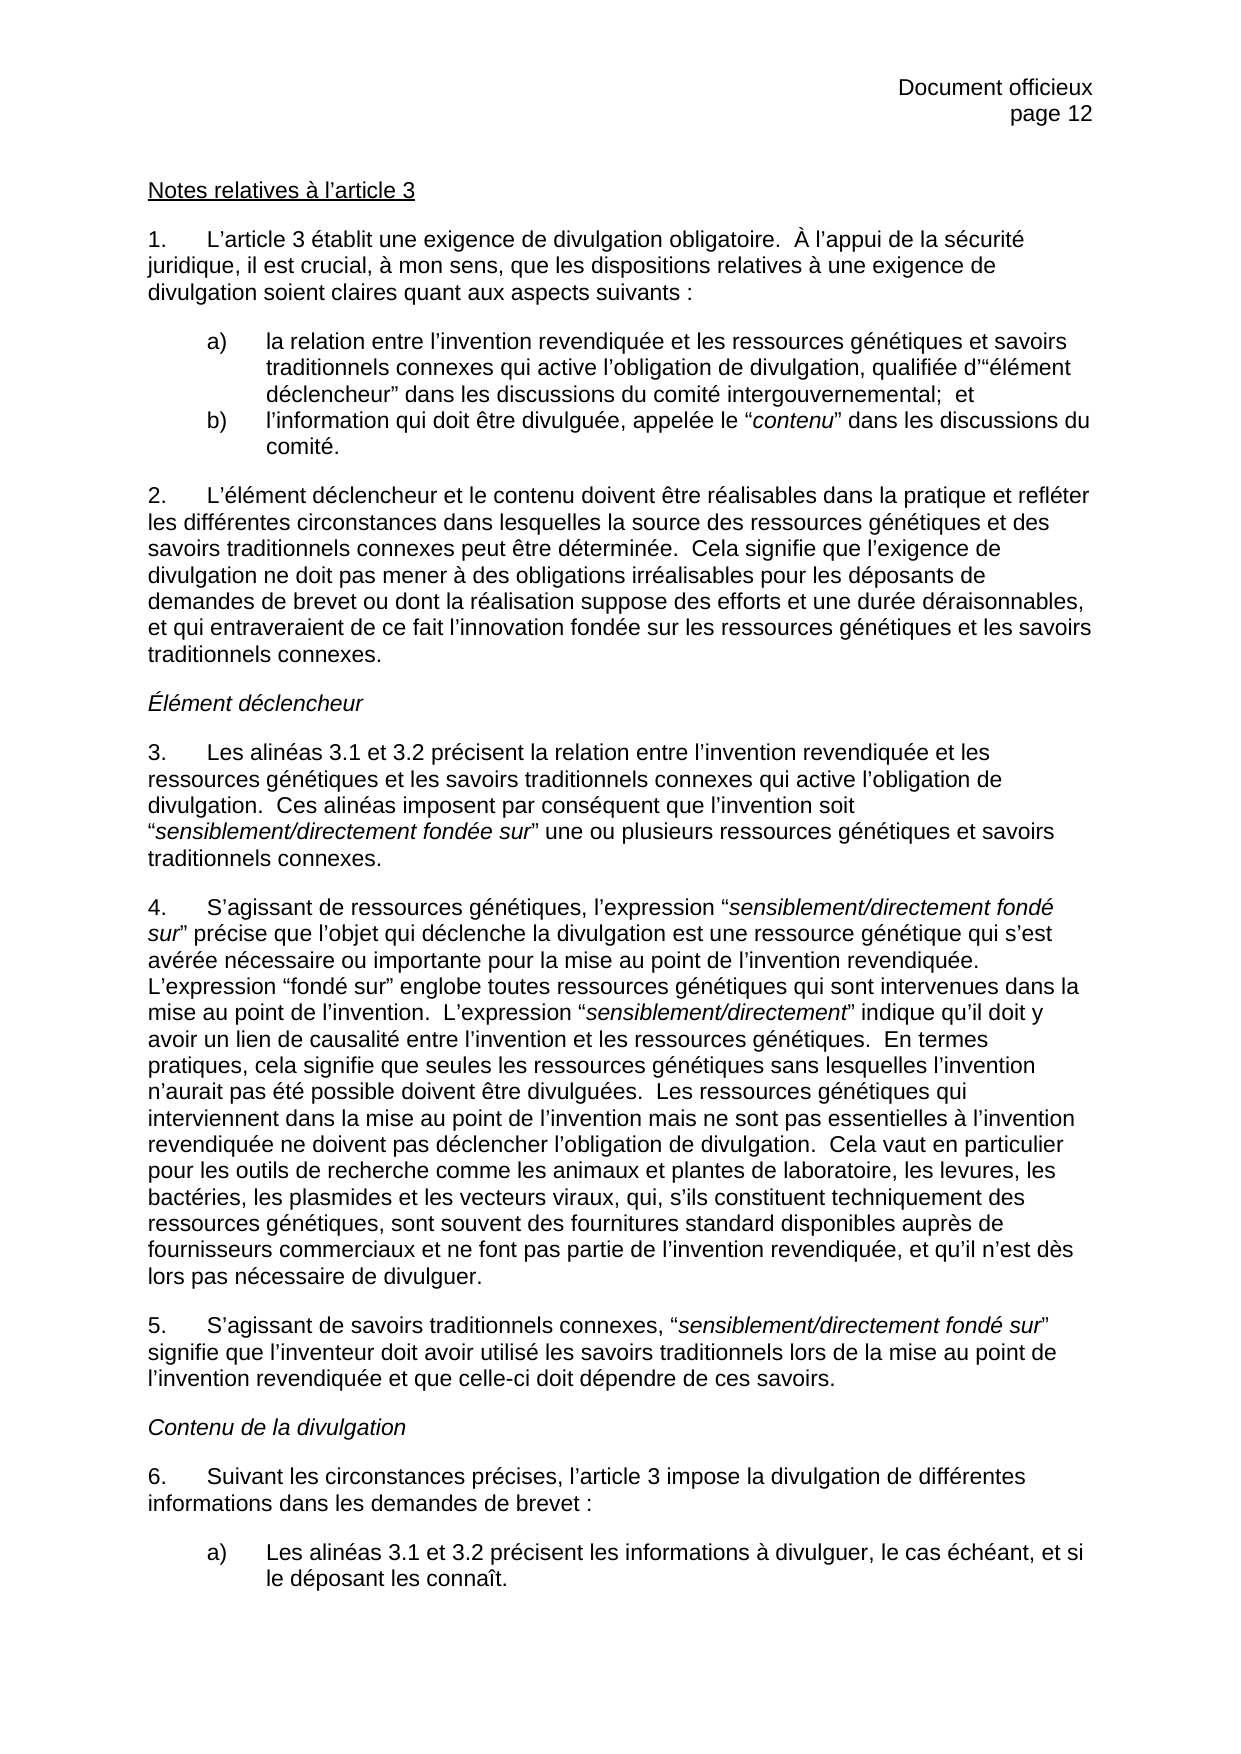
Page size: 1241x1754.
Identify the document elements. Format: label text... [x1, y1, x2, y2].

text Élément déclencheur [148, 690, 1093, 716]
text 4. S’agissant de ressources génétiques, l’expression “sensiblement/directement fondé sur” précise que l’objet qui déclenche la divulgation est une ressource génétique qui s’est avérée nécessaire ou importante pour la mise au point de l’invention revendiquée. L’expression “fondé sur” englobe toutes ressources génétiques qui sont intervenues dans la mise au point de l’invention. L’expression “sensiblement/directement” indique qu’il doit y avoir un lien de causalité entre l’invention et les ressources génétiques. En termes pratiques, cela signifie que seules les ressources génétiques sans lesquelles l’invention n’aurait pas été possible doivent être divulguées. Les ressources génétiques qui interviennent dans la mise au point de l’invention mais ne sont pas essentielles à l’invention revendiquée ne doivent pas déclencher l’obligation de divulgation. Cela vaut en particulier pour les outils de recherche comme les animaux et plantes de laboratoire, les levures, les bactéries, les plasmides et les vecteurs viraux, qui, s’ils constituent techniquement des ressources génétiques, sont souvent des fournitures standard disponibles auprès de fournisseurs commerciaux et ne font pas partie de l’invention revendiquée, et qu’il n’est dès lors pas nécessaire de divulguer. [148, 894, 1093, 1289]
text Contenu de la divulgation [148, 1414, 1093, 1440]
text 1. L’article 3 établit une exigence de divulgation obligatoire. À l’appui de la sécurité juridique, il est crucial, à mon sens, que les dispositions relatives à une exigence de divulgation soient claires quant aux aspects suivants : [148, 226, 1093, 305]
text 6. Suivant les circonstances précises, l’article 3 impose la divulgation de différentes informations dans les demandes de brevet : [148, 1463, 1093, 1516]
list la relation entre l’invention revendiquée et les ressources génétiques et savoirs traditionnels connexes qui active l’obligation de divulgation, qualifiée d’“élément déclencheur” dans les discussions du comité intergouvernemental; et [207, 328, 1093, 407]
text 3. Les alinéas 3.1 et 3.2 précisent la relation entre l’invention revendiquée et les ressources génétiques et les savoirs traditionnels connexes qui active l’obligation de divulgation. Ces alinéas imposent par conséquent que l’invention soit “sensiblement/directement fondée sur” une ou plusieurs ressources génétiques et savoirs traditionnels connexes. [148, 739, 1093, 871]
text 5. S’agissant de savoirs traditionnels connexes, “sensiblement/directement fondé sur” signifie que l’inventeur doit avoir utilisé les savoirs traditionnels lors de la mise au point de l’invention revendiquée et que celle-ci doit dépendre de ces savoirs. [148, 1312, 1093, 1391]
list Les alinéas 3.1 et 3.2 précisent les informations à divulguer, le cas échéant, et si le déposant les connaît. [207, 1539, 1093, 1592]
text Notes relatives à l’article 3 [148, 177, 1093, 203]
text 2. L’élément déclencheur et le contenu doivent être réalisables dans la pratique et refléter les différentes circonstances dans lesquelles la source des ressources génétiques et des savoirs traditionnels connexes peut être déterminée. Cela signifie que l’exigence de divulgation ne doit pas mener à des obligations irréalisables pour les déposants de demandes de brevet ou dont la réalisation suppose des efforts et une durée déraisonnables, et qui entraveraient de ce fait l’innovation fondée sur les ressources génétiques et les savoirs traditionnels connexes. [148, 482, 1093, 667]
list l’information qui doit être divulguée, appelée le “contenu” dans les discussions du comité. [207, 407, 1093, 459]
